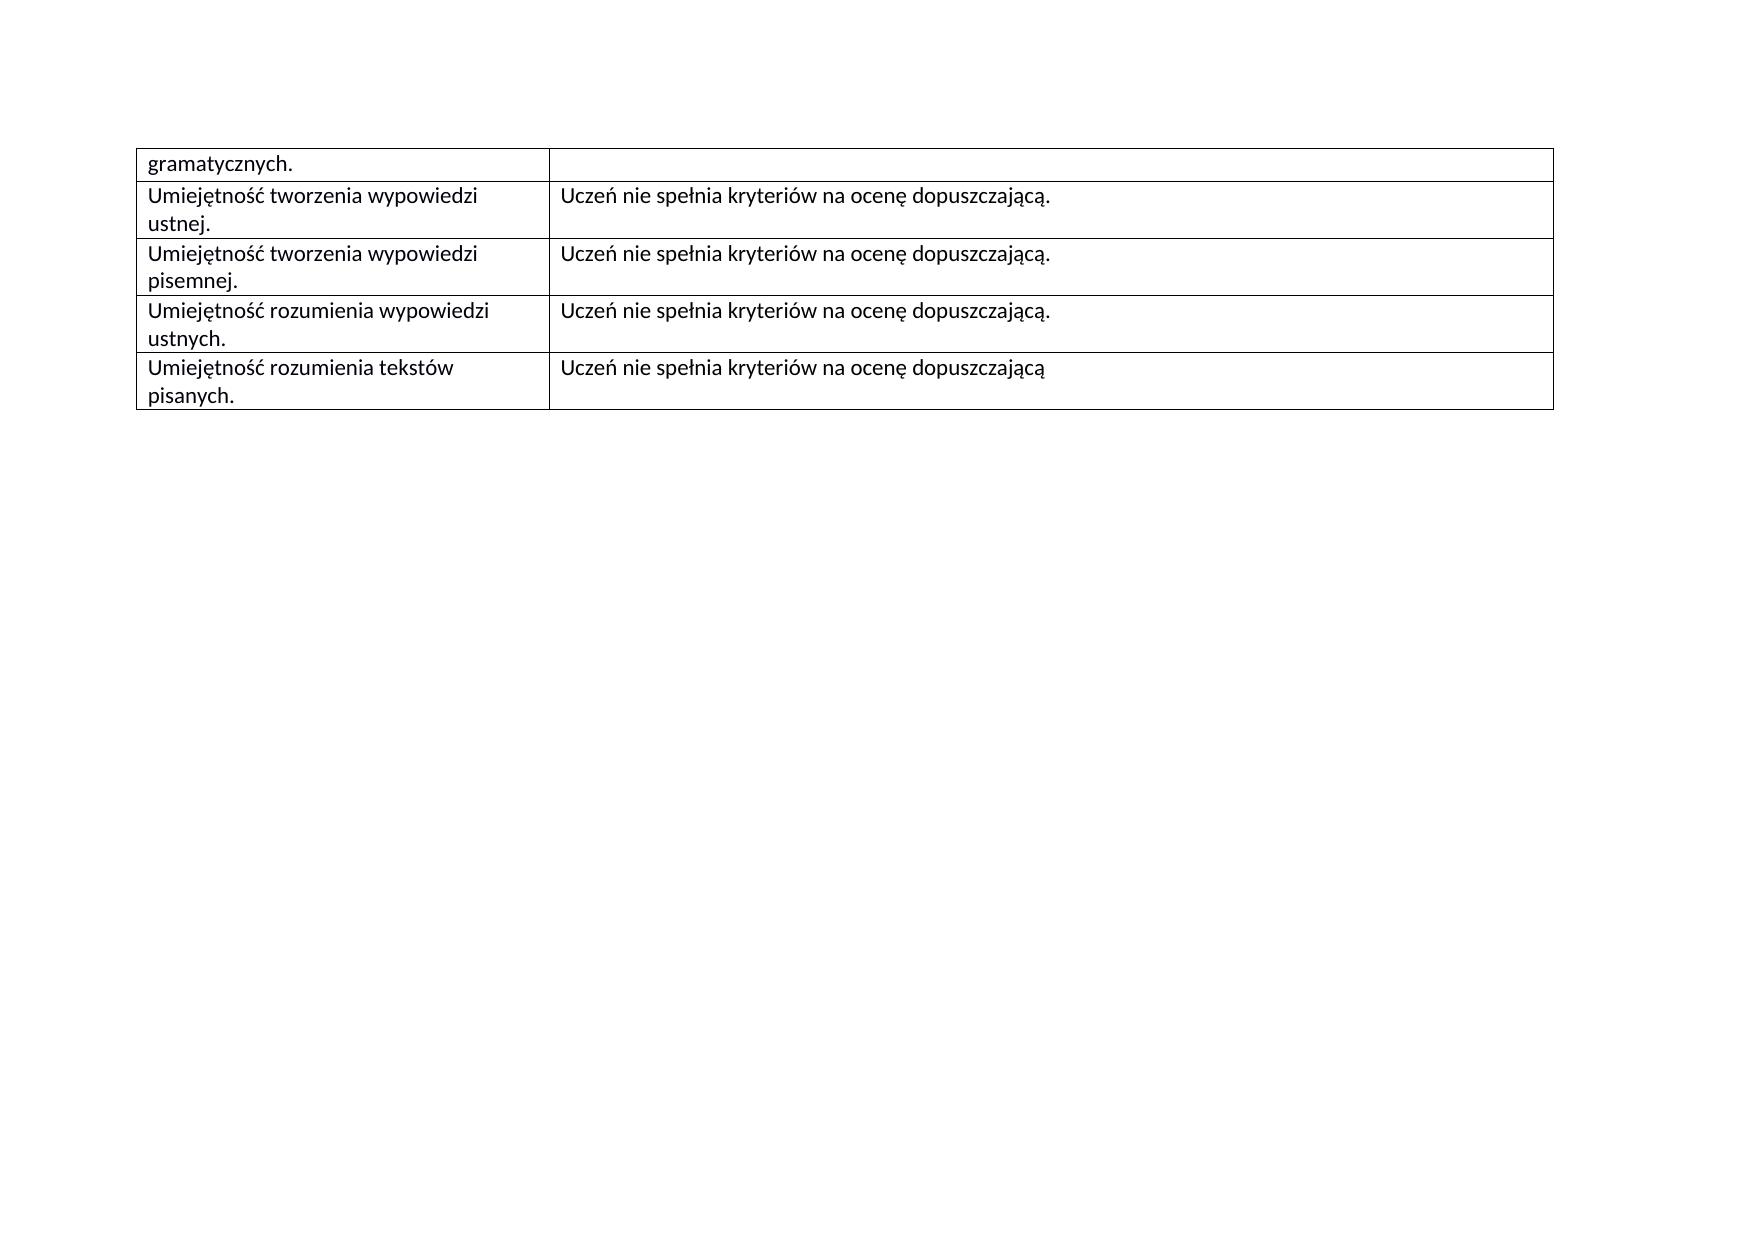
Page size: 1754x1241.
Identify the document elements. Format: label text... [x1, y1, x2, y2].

table_cell Umiejętność rozumienia wypowiedzi ustnych. [137, 296, 549, 352]
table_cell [550, 149, 1553, 181]
table_cell Umiejętność rozumienia tekstów pisanych. [137, 353, 549, 409]
table_cell Umiejętność tworzenia wypowiedzi ustnej. [137, 182, 549, 238]
table_cell Umiejętność tworzenia wypowiedzi pisemnej. [137, 239, 549, 295]
table_cell Uczeń nie spełnia kryteriów na ocenę dopuszczającą. [550, 296, 1553, 352]
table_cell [137, 149, 549, 181]
table_cell Uczeń nie spełnia kryteriów na ocenę dopuszczającą. [550, 239, 1553, 295]
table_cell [550, 182, 1553, 238]
table_cell Uczeń nie spełnia kryteriów na ocenę dopuszczającą [550, 353, 1553, 409]
